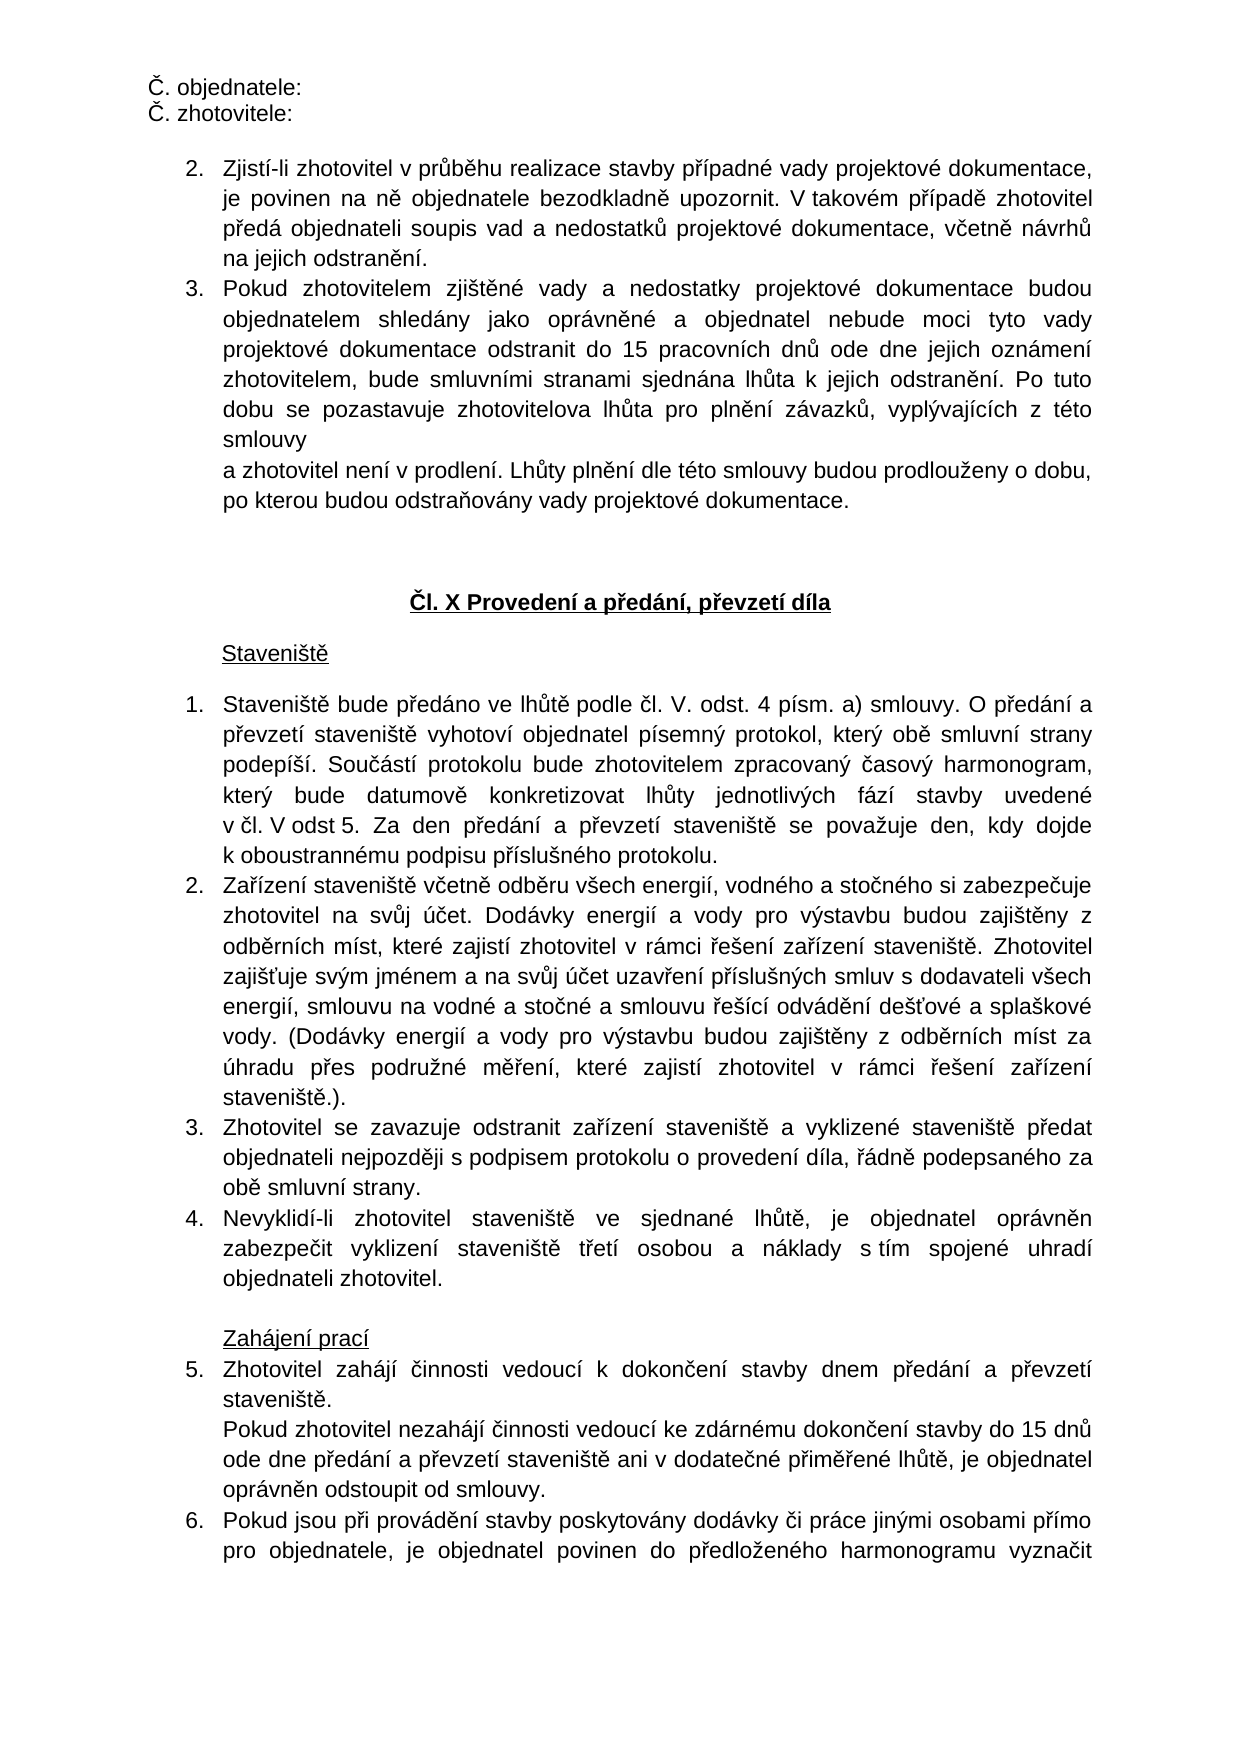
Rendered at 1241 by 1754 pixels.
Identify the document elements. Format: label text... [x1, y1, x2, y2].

list Staveniště bude předáno ve lhůtě podle čl. V. odst. 4 písm. a) smlouvy. O předání a převzetí staveniště vyhotoví objednatel písemný protokol, který obě smluvní strany podepíší. Součástí protokolu bude zhotovitelem zpracovaný časový harmonogram, který bude datumově konkretizovat lhůty jednotlivých fází stavby uvedené v čl. V odst 5. Za den předání a převzetí staveniště se považuje den, kdy dojde k oboustrannému podpisu příslušného protokolu. [185, 691, 1093, 868]
text Staveniště [148, 640, 1093, 666]
list Zařízení staveniště včetně odběru všech energií, vodného a stočného si zabezpečuje zhotovitel na svůj účet. Dodávky energií a vody pro výstavbu budou zajištěny z odběrních míst, které zajistí zhotovitel v rámci řešení zařízení staveniště. Zhotovitel zajišťuje svým jménem a na svůj účet uzavření příslušných smluv s dodavateli všech energií, smlouvu na vodné a stočné a smlouvu řešící odvádění dešťové a splaškové vody. (Dodávky energií a vody pro výstavbu budou zajištěny z odběrních míst za úhradu přes podružné měření, které zajistí zhotovitel v rámci řešení zařízení staveniště.). [185, 872, 1093, 1110]
list Zahájení prací [223, 1325, 1093, 1352]
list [185, 1507, 1093, 1563]
list Zhotovitel se zavazuje odstranit zařízení staveniště a vyklizené staveniště předat objednateli nejpozději s podpisem protokolu o provedení díla, řádně podepsaného za obě smluvní strany. [185, 1114, 1093, 1201]
list Nevyklidí-li zhotovitel staveniště ve sjednané lhůtě, je objednatel oprávněn zabezpečit vyklizení staveniště třetí osobou a náklady s tím spojené uhradí objednateli zhotovitel. [185, 1204, 1093, 1291]
text Čl. X Provedení a předání, převzetí díla [148, 589, 1093, 615]
list Pokud zhotovitelem zjištěné vady a nedostatky projektové dokumentace budou objednatelem shledány jako oprávněné a objednatel nebude moci tyto vady projektové dokumentace odstranit do 15 pracovních dnů ode dne jejich oznámení zhotovitelem, bude smluvními stranami sjednána lhůta k jejich odstranění. Po tuto dobu se pozastavuje zhotovitelova lhůta pro plnění závazků, vyplývajících z této smlouvy a zhotovitel není v prodlení. Lhůty plnění dle této smlouvy budou prodlouženy o dobu, po kterou budou odstraňovány vady projektové dokumentace. [185, 275, 1093, 513]
list Zhotovitel zahájí činnosti vedoucí k dokončení stavby dnem předání a převzetí staveniště. Pokud zhotovitel nezahájí činnosti vedoucí ke zdárnému dokončení stavby do 15 dnů ode dne předání a převzetí staveniště ani v dodatečné přiměřené lhůtě, je objednatel oprávněn odstoupit od smlouvy. [185, 1356, 1093, 1503]
list Zjistí-li zhotovitel v průběhu realizace stavby případné vady projektové dokumentace, je povinen na ně objednatele bezodkladně upozornit. V takovém případě zhotovitel předá objednateli soupis vad a nedostatků projektové dokumentace, včetně návrhů na jejich odstranění. [185, 154, 1093, 271]
